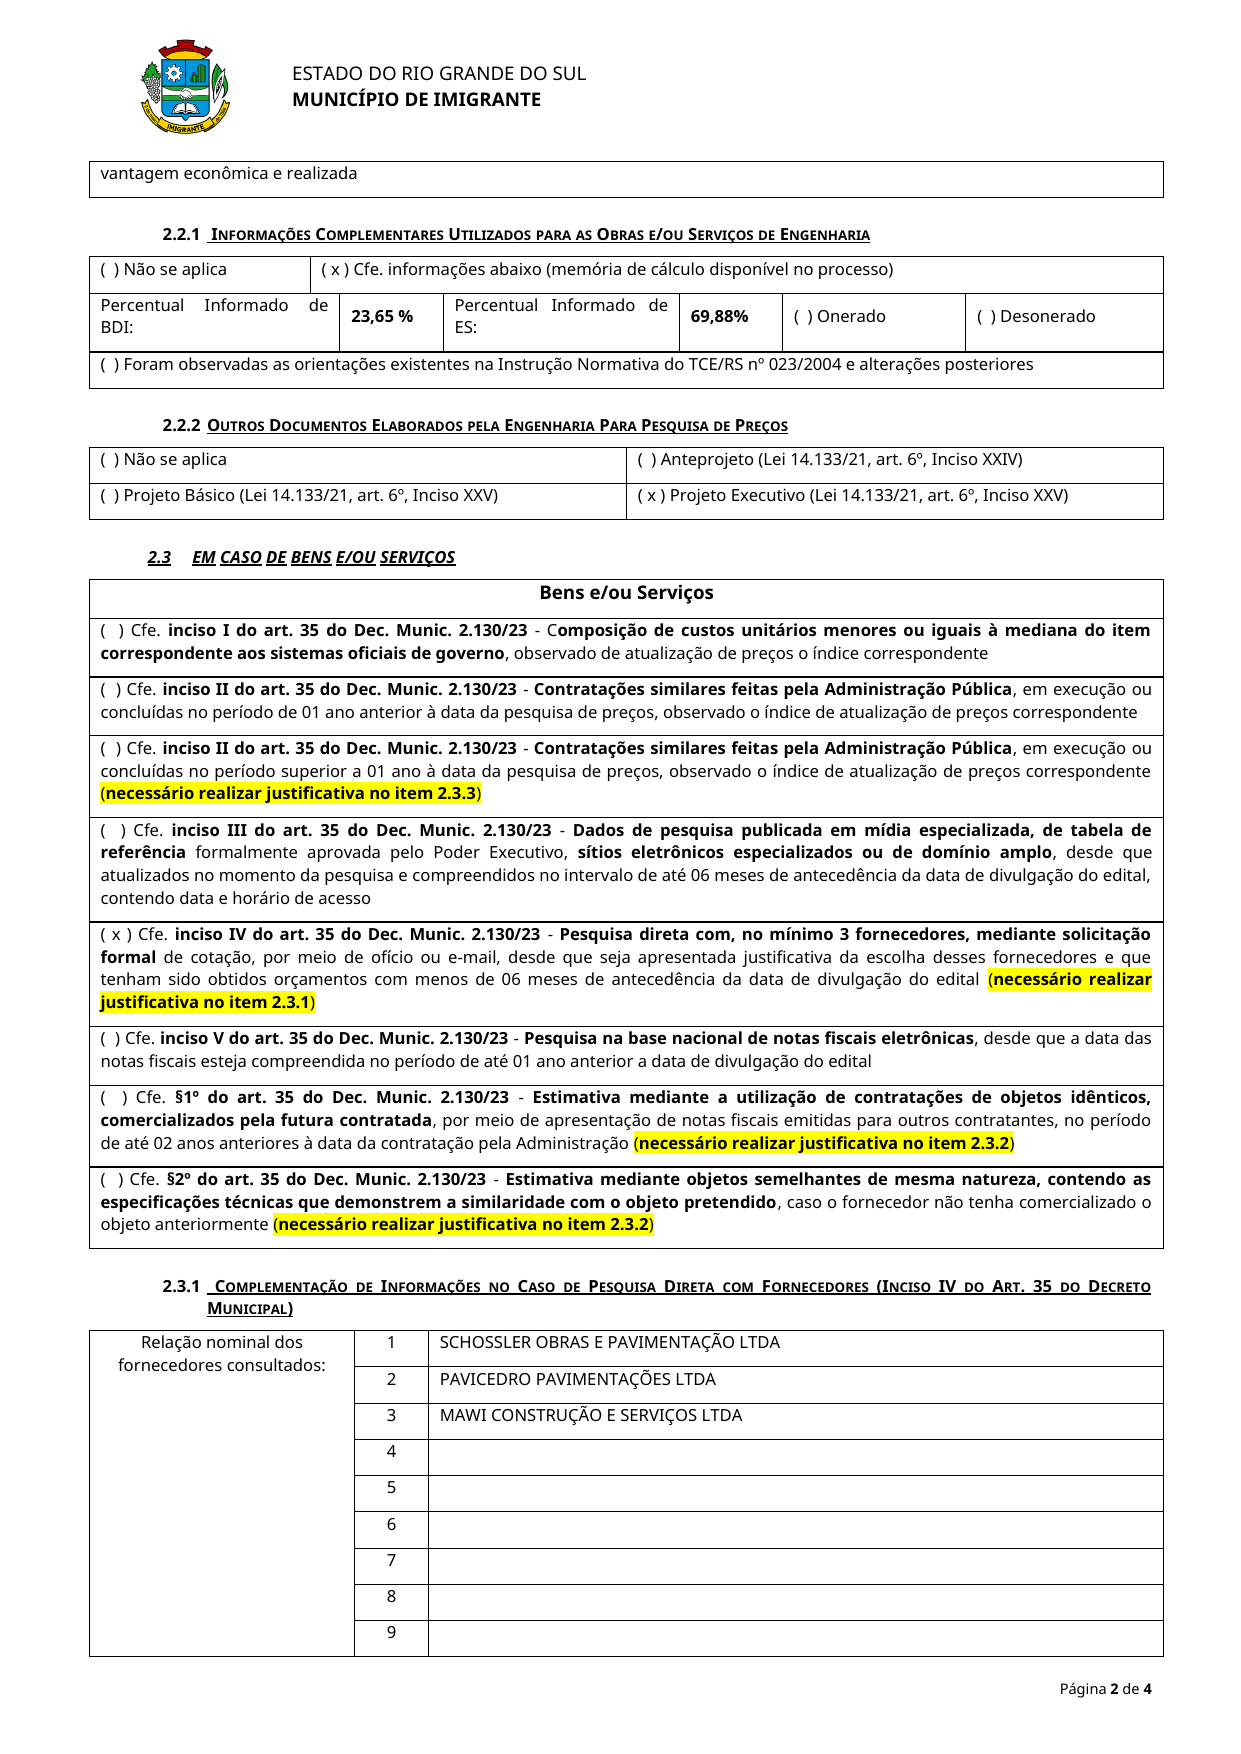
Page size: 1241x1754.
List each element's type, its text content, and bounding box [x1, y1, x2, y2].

table_cell 6 [355, 1512, 428, 1547]
table_cell ( ) Cfe. inciso II do art. 35 do Dec. Munic. 2.130/23 - Contratações similares feitas pela Administração Pública, em execução ou concluídas no período superior a 01 ano à data da pesquisa de preços, observado o índice de atualização de preços correspondente (necessário realizar justificativa no item 2.3.3) [90, 736, 1163, 817]
table_header Relação nominal dos fornecedores consultados: [90, 1331, 354, 1656]
table_cell ( ) Foram observadas as orientações existentes na Instrução Normativa do TCE/RS nº 023/2004 e alterações posteriores [90, 353, 1163, 388]
table_cell Percentual Informado de BDI: [90, 294, 339, 351]
table_header ( ) Anteprojeto (Lei 14.133/21, art. 6º, Inciso XXIV) [627, 448, 1163, 483]
table_header ( ) Não se aplica [90, 448, 626, 483]
subtitle Complementação de Informações no Caso de Pesquisa Direta com Fornecedores (Inciso IV do Art. 35 do Decreto Municipal) [162, 1274, 1152, 1319]
table_cell ( x ) Projeto Executivo (Lei 14.133/21, art. 6º, Inciso XXV) [627, 484, 1163, 519]
table_cell 3 [355, 1404, 428, 1439]
table_cell ( ) Cfe. inciso II do art. 35 do Dec. Munic. 2.130/23 - Contratações similares feitas pela Administração Pública, em execução ou concluídas no período de 01 ano anterior à data da pesquisa de preços, observado o índice de atualização de preços correspondente [90, 678, 1163, 735]
table_cell ( ) Desonerado [966, 294, 1163, 351]
table_cell [429, 1512, 1163, 1547]
table_cell ( ) Cfe. inciso III do art. 35 do Dec. Munic. 2.130/23 - Dados de pesquisa publicada em mídia especializada, de tabela de referência formalmente aprovada pelo Poder Executivo, sítios eletrônicos especializados ou de domínio amplo, desde que atualizados no momento da pesquisa e compreendidos no intervalo de até 06 meses de antecedência da data de divulgação do edital, contendo data e horário de acesso [90, 818, 1163, 921]
table_header ( x ) Cfe. informações abaixo (memória de cálculo disponível no processo) [311, 257, 1163, 292]
table_cell [429, 1476, 1163, 1511]
table_cell 69,88% [680, 294, 782, 351]
table_cell [429, 1440, 1163, 1475]
table_cell ( ) Cfe. inciso I do art. 35 do Dec. Munic. 2.130/23 - Composição de custos unitários menores ou iguais à mediana do item correspondente aos sistemas oficiais de governo, observado de atualização de preços o índice correspondente [90, 619, 1163, 676]
table_cell 9 [355, 1621, 428, 1656]
table_cell 4 [355, 1440, 428, 1475]
table_cell ( ) Onerado [783, 294, 965, 351]
table_cell 8 [355, 1585, 428, 1620]
table_cell [429, 1621, 1163, 1656]
table_cell 7 [355, 1549, 428, 1584]
table_cell ( ) Projeto Básico (Lei 14.133/21, art. 6º, Inciso XXV) [90, 484, 626, 519]
subtitle Outros Documentos Elaborados pela Engenharia Para Pesquisa de Preços [162, 414, 1152, 436]
table_cell ( x ) Cfe. inciso IV do art. 35 do Dec. Munic. 2.130/23 - Pesquisa direta com, no mínimo 3 fornecedores, mediante solicitação formal de cotação, por meio de ofício ou e-mail, desde que seja apresentada justificativa da escolha desses fornecedores e que tenham sido obtidos orçamentos com menos de 06 meses de antecedência da data de divulgação do edital (necessário realizar justificativa no item 2.3.1) [90, 923, 1163, 1026]
subtitle Informações Complementares Utilizados para as Obras e/ou Serviços de Engenharia [162, 223, 1152, 246]
table_cell ( ) Cfe. §2º do art. 35 do Dec. Munic. 2.130/23 - Estimativa mediante objetos semelhantes de mesma natureza, contendo as especificações técnicas que demonstrem a similaridade com o objeto pretendido, caso o fornecedor não tenha comercializado o objeto anteriormente (necessário realizar justificativa no item 2.3.2) [90, 1168, 1163, 1248]
table_cell MAWI CONSTRUÇÃO E SERVIÇOS LTDA [429, 1404, 1163, 1439]
table_cell 2 [355, 1367, 428, 1402]
table_cell PAVICEDRO PAVIMENTAÇÕES LTDA [429, 1367, 1163, 1402]
picture [138, 38, 232, 135]
table_header 1 [355, 1331, 428, 1366]
subtitle Em Caso de Bens e/ou Serviços [148, 545, 1152, 568]
table_header Bens e/ou Serviços [90, 580, 1163, 617]
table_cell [90, 162, 1163, 197]
table_cell 5 [355, 1476, 428, 1511]
table_cell ( ) Cfe. inciso V do art. 35 do Dec. Munic. 2.130/23 - Pesquisa na base nacional de notas fiscais eletrônicas, desde que a data das notas fiscais esteja compreendida no período de até 01 ano anterior a data de divulgação do edital [90, 1027, 1163, 1085]
table_header SCHOSSLER OBRAS E PAVIMENTAÇÃO LTDA [429, 1331, 1163, 1366]
table_cell [429, 1549, 1163, 1584]
table_cell [429, 1585, 1163, 1620]
table_cell 23,65 % [340, 294, 443, 351]
table_cell ( ) Cfe. §1º do art. 35 do Dec. Munic. 2.130/23 - Estimativa mediante a utilização de contratações de objetos idênticos, comercializados pela futura contratada, por meio de apresentação de notas fiscais emitidas para outros contratantes, no período de até 02 anos anteriores à data da contratação pela Administração (necessário realizar justificativa no item 2.3.2) [90, 1086, 1163, 1166]
table_cell Percentual Informado de ES: [444, 294, 679, 351]
table_header ( ) Não se aplica [90, 257, 310, 292]
